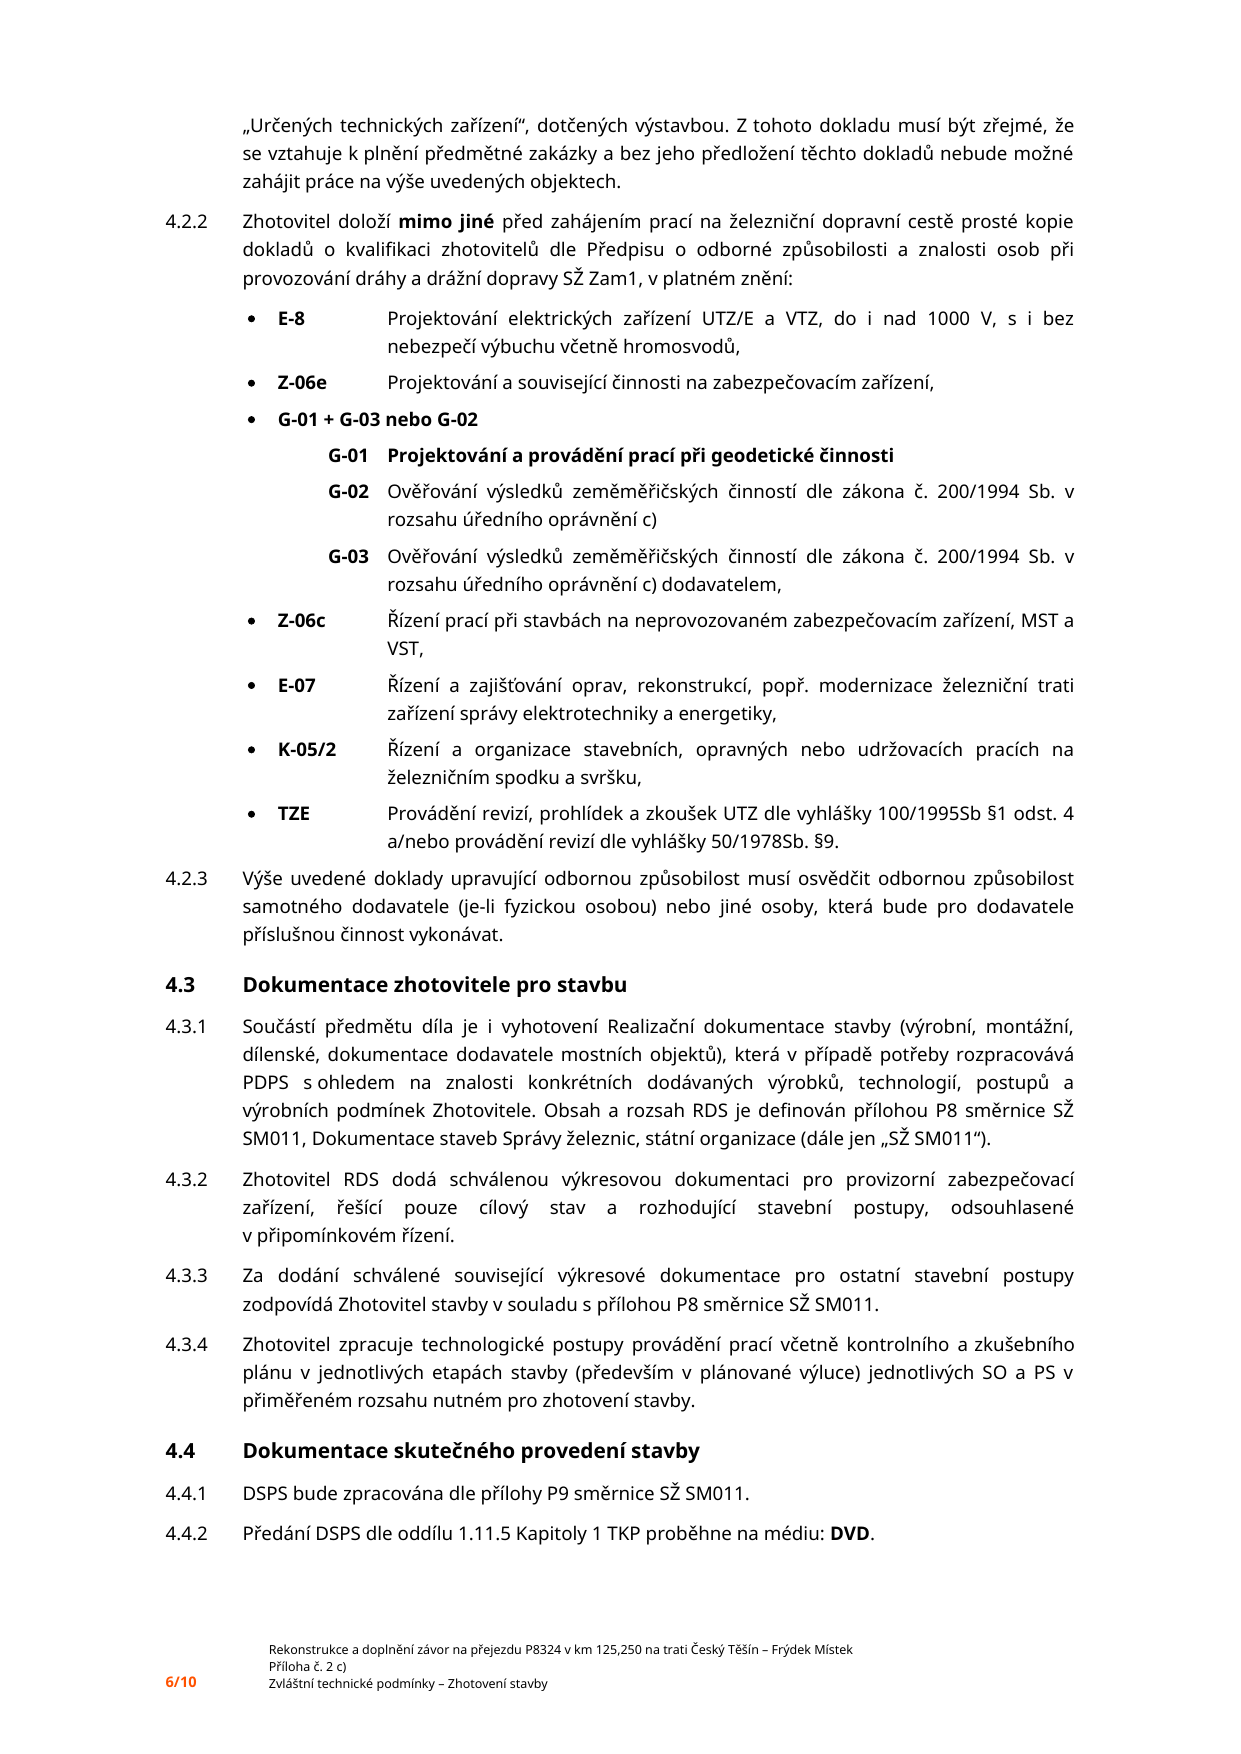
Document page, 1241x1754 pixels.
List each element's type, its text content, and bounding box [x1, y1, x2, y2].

list TZE Provádění revizí, prohlídek a zkoušek UTZ dle vyhlášky 100/1995Sb §1 odst. 4 a/nebo provádění revizí dle vyhlášky 50/1978Sb. §9. [248, 801, 1075, 854]
text G-02 Ověřování výsledků zeměměřičských činností dle zákona č. 200/1994 Sb. v rozsahu úředního oprávnění c) [328, 479, 1075, 532]
text Dokumentace zhotovitele pro stavbu [165, 970, 1075, 998]
text Zhotovitel zpracuje technologické postupy provádění prací včetně kontrolního a zkušebního plánu v jednotlivých etapách stavby (především v plánované výluce) jednotlivých SO a PS v přiměřeném rozsahu nutném pro zhotovení stavby. [165, 1331, 1075, 1413]
text Zhotovitel doloží mimo jiné před zahájením prací na železniční dopravní cestě prosté kopie dokladů o kvalifikaci zhotovitelů dle Předpisu o odborné způsobilosti a znalosti osob při provozování dráhy a drážní dopravy SŽ Zam1, v platném znění: [165, 209, 1075, 290]
list G-01 + G-03 nebo G-02 [248, 406, 1075, 432]
text Dokumentace skutečného provedení stavby [165, 1436, 1075, 1465]
text Součástí předmětu díla je i vyhotovení Realizační dokumentace stavby (výrobní, montážní, dílenské, dokumentace dodavatele mostních objektů), která v případě potřeby rozpracovává PDPS s ohledem na znalosti konkrétních dodávaných výrobků, technologií, postupů a výrobních podmínek Zhotovitele. Obsah a rozsah RDS je definován přílohou P8 směrnice SŽ SM011, Dokumentace staveb Správy železnic, státní organizace (dále jen „SŽ SM011“). [165, 1014, 1075, 1151]
list Z-06c Řízení prací při stavbách na neprovozovaném zabezpečovacím zařízení, MST a VST, [248, 607, 1075, 661]
list Z-06e Projektování a související činnosti na zabezpečovacím zařízení, [248, 370, 1075, 395]
text Zhotovitel RDS dodá schválenou výkresovou dokumentaci pro provizorní zabezpečovací zařízení, řešící pouze cílový stav a rozhodující stavební postupy, odsouhlasené v připomínkovém řízení. [165, 1166, 1075, 1248]
text Za dodání schválené související výkresové dokumentace pro ostatní stavební postupy zodpovídá Zhotovitel stavby v souladu s přílohou P8 směrnice SŽ SM011. [165, 1263, 1075, 1316]
text DSPS bude zpracována dle přílohy P9 směrnice SŽ SM011. [165, 1480, 1075, 1506]
list E-07 Řízení a zajišťování oprav, rekonstrukcí, popř. modernizace železniční trati zařízení správy elektrotechniky a energetiky, [248, 672, 1075, 725]
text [165, 112, 1075, 194]
text Předání DSPS dle oddílu 1.11.5 Kapitoly 1 TKP proběhne na médiu: DVD. [165, 1521, 1075, 1546]
list K-05/2 Řízení a organizace stavebních, opravných nebo udržovacích pracích na železničním spodku a svršku, [248, 736, 1075, 790]
text G-03 Ověřování výsledků zeměměřičských činností dle zákona č. 200/1994 Sb. v rozsahu úředního oprávnění c) dodavatelem, [328, 543, 1075, 597]
text G-01 Projektování a provádění prací při geodetické činnosti [328, 442, 1075, 468]
text Výše uvedené doklady upravující odbornou způsobilost musí osvědčit odbornou způsobilost samotného dodavatele (je-li fyzickou osobou) nebo jiné osoby, která bude pro dodavatele příslušnou činnost vykonávat. [165, 865, 1075, 947]
list E-8 Projektování elektrických zařízení UTZ/E a VTZ, do i nad 1000 V, s i bez nebezpečí výbuchu včetně hromosvodů, [248, 305, 1075, 359]
